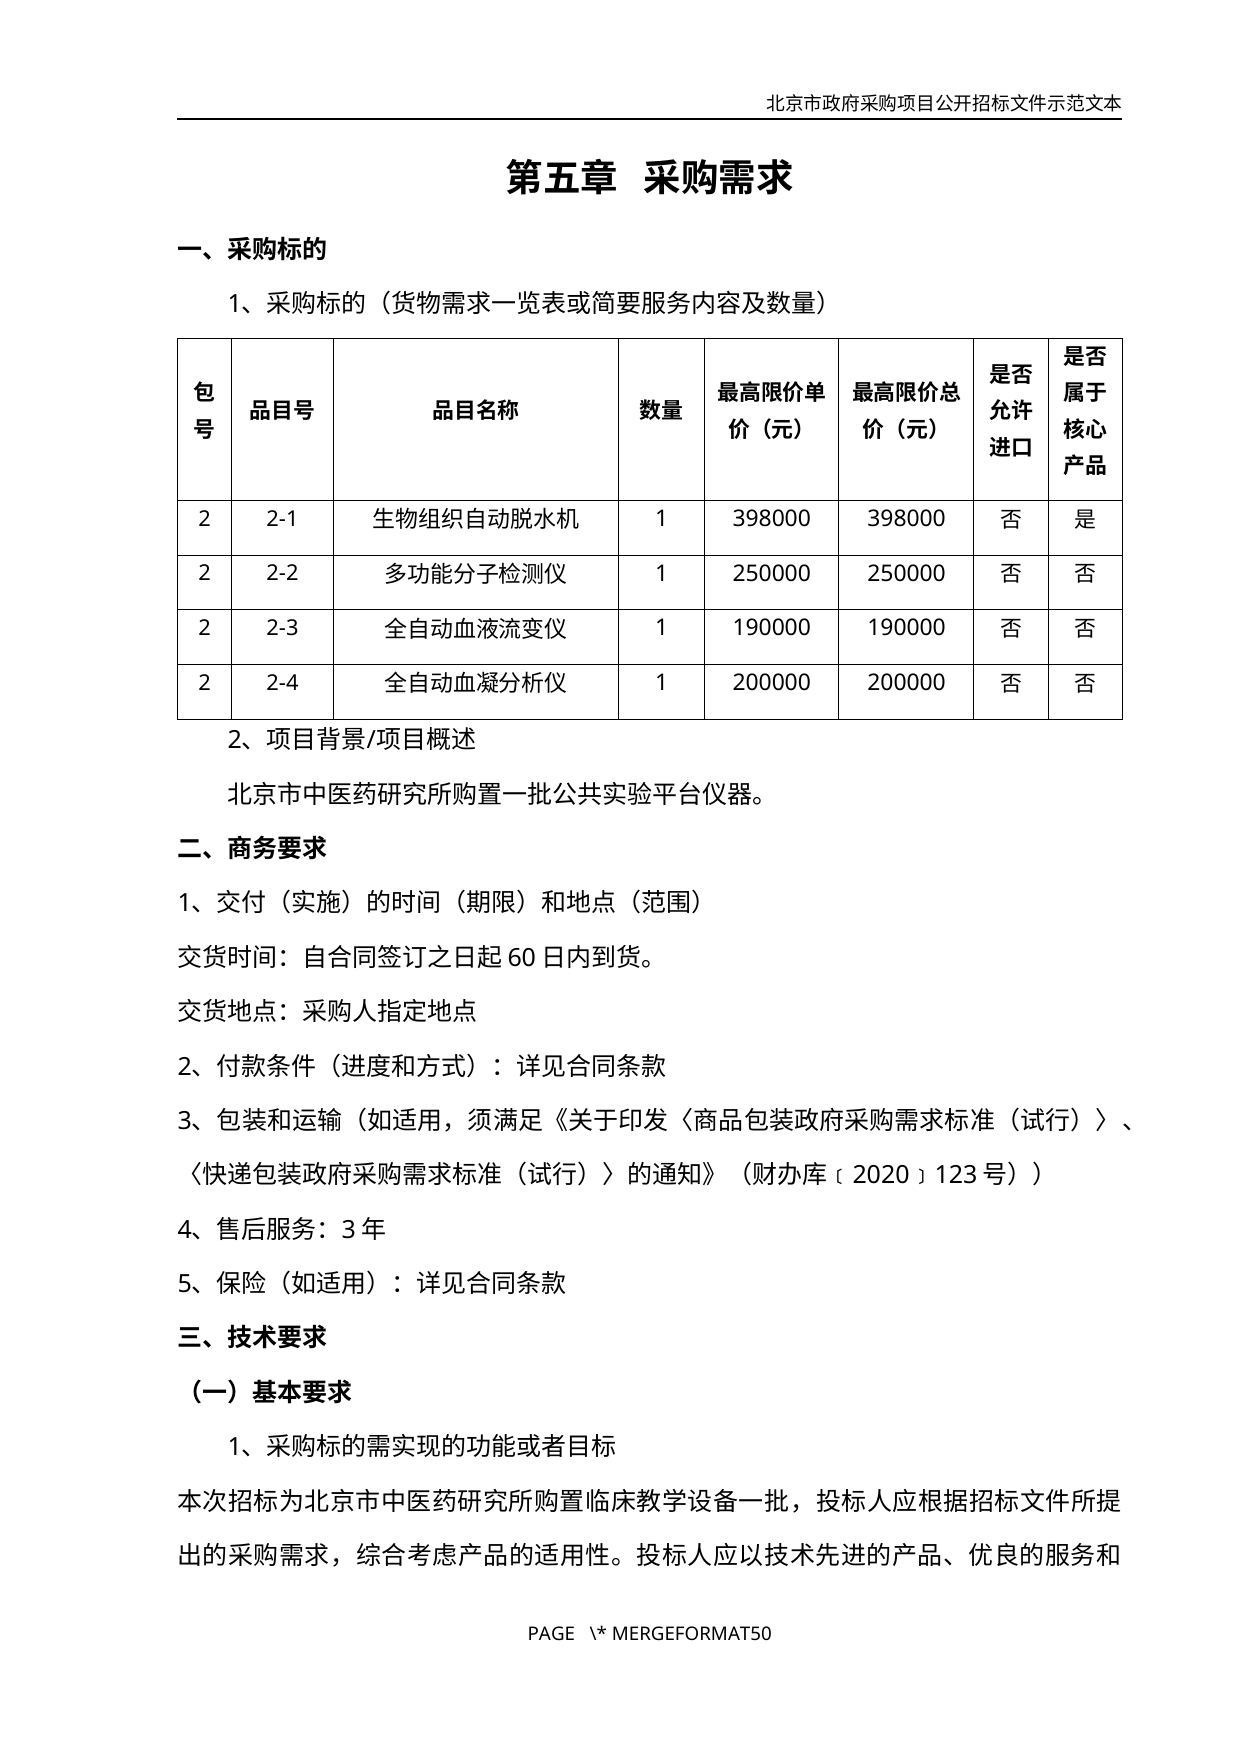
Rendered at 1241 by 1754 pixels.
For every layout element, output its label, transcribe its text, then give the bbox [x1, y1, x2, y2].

table_cell 2 [178, 501, 231, 555]
table_cell 1 [619, 501, 704, 555]
table_cell 否 [1049, 610, 1122, 664]
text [177, 1481, 1122, 1572]
table_cell 200000 [705, 665, 838, 719]
table_cell 2 [178, 556, 231, 609]
text 交货时间：自合同签订之日起60日内到货。 [177, 937, 1122, 973]
text 北京市中医药研究所购置一批公共实验平台仪器。 [177, 774, 1122, 810]
table_cell 2-1 [232, 501, 333, 555]
table_cell 2-3 [232, 610, 333, 664]
text 1、交付（实施）的时间（期限）和地点（范围） [177, 883, 1122, 919]
text 第五章 采购需求 [177, 148, 1122, 202]
table_cell 2 [178, 665, 231, 719]
table_cell 250000 [705, 556, 838, 609]
table_cell 398000 [839, 501, 973, 555]
table_header 是否属于核心产品 [1049, 339, 1122, 500]
text 交货地点：采购人指定地点 [177, 992, 1122, 1028]
text 3、包装和运输（如适用，须满足《关于印发〈商品包装政府采购需求标准（试行）〉、〈快递包装政府采购需求标准（试行）〉的通知》（财办库﹝2020﹞123号）） [177, 1100, 1122, 1191]
table_cell 1 [619, 610, 704, 664]
list 付款条件（进度和方式）：详见合同条款 [177, 1046, 1122, 1082]
table_cell 否 [974, 501, 1048, 555]
table_cell 250000 [839, 556, 973, 609]
text 三、技术要求 [177, 1318, 1122, 1354]
table_cell 多功能分子检测仪 [334, 556, 618, 609]
table_cell 2-4 [232, 665, 333, 719]
table_header 品目号 [232, 339, 333, 500]
table_cell 否 [1049, 665, 1122, 719]
table_cell 190000 [839, 610, 973, 664]
table_header 最高限价总价（元） [839, 339, 973, 500]
text 4、售后服务：3年 [177, 1209, 1122, 1245]
text 2、项目背景/项目概述 [177, 720, 1122, 756]
table_cell 1 [619, 556, 704, 609]
table_cell 全自动血液流变仪 [334, 610, 618, 664]
table_header 数量 [619, 339, 704, 500]
table_cell 1 [619, 665, 704, 719]
text 1、采购标的（货物需求一览表或简要服务内容及数量） [177, 283, 1122, 320]
table_cell 2 [178, 610, 231, 664]
table_header 是否允许进口 [974, 339, 1048, 500]
table_cell 190000 [705, 610, 838, 664]
table_cell 生物组织自动脱水机 [334, 501, 618, 555]
table_cell 是 [1049, 501, 1122, 555]
text 1、采购标的需实现的功能或者目标 [177, 1427, 1122, 1463]
table_cell 200000 [839, 665, 973, 719]
table_cell 否 [974, 556, 1048, 609]
table_cell 否 [974, 665, 1048, 719]
table_header 品目名称 [334, 339, 618, 500]
table_cell 2-2 [232, 556, 333, 609]
table_cell 否 [1049, 556, 1122, 609]
table_header 包号 [178, 339, 231, 500]
text 二、商务要求 [177, 828, 1122, 865]
text （一）基本要求 [177, 1372, 1122, 1408]
table_header 最高限价单价（元） [705, 339, 838, 500]
table_cell 全自动血凝分析仪 [334, 665, 618, 719]
table_cell 否 [974, 610, 1048, 664]
text 5、保险（如适用）：详见合同条款 [177, 1263, 1122, 1300]
text 一、采购标的 [177, 229, 1122, 265]
table_cell 398000 [705, 501, 838, 555]
